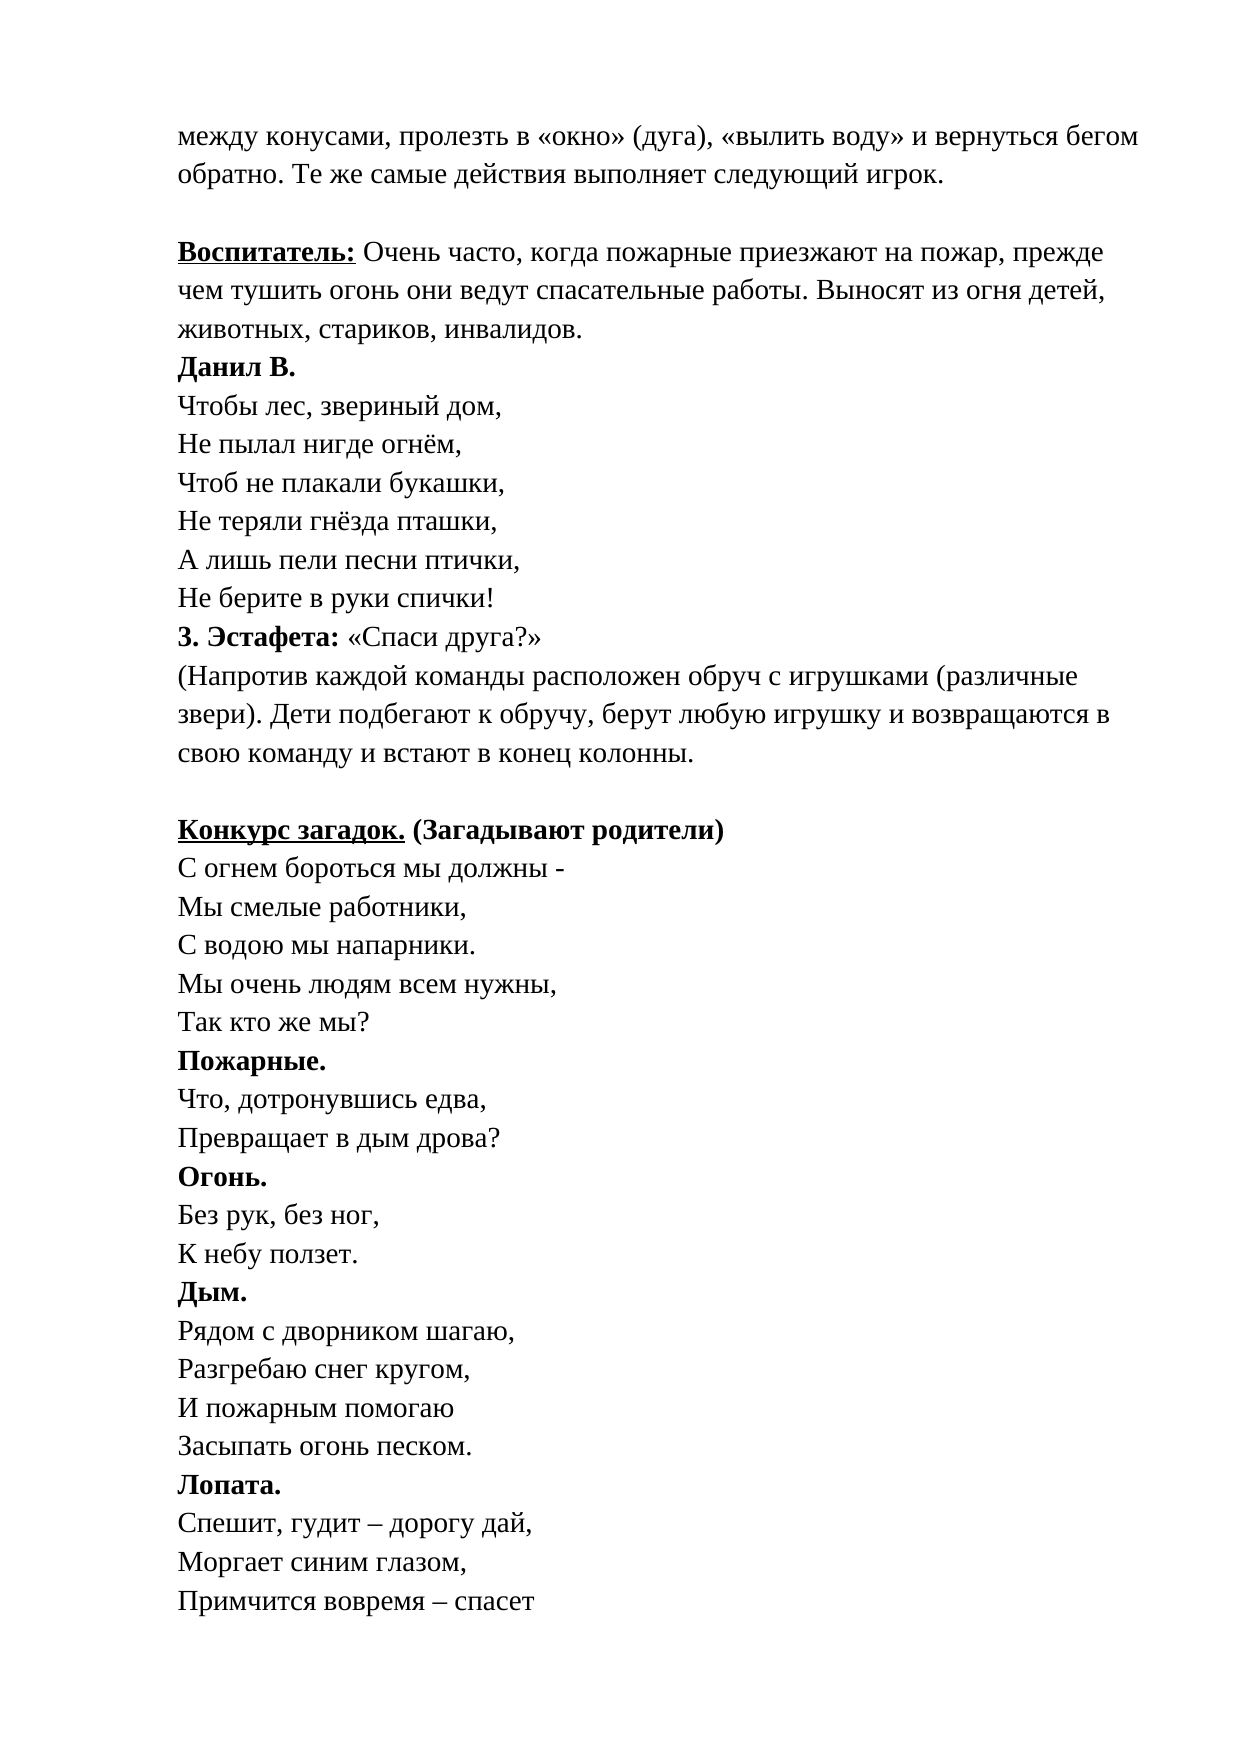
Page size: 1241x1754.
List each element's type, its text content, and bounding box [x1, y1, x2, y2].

text И пожарным помогаю [177, 1390, 1152, 1423]
text Не берите в руки спички! [177, 581, 1152, 614]
text Что, дотронувшись едва, [177, 1082, 1152, 1115]
text Дым. [177, 1274, 1152, 1308]
text Спешит, гудит – дорогу дай, [177, 1506, 1152, 1539]
text С водою мы напарники. [177, 927, 1152, 961]
text Моргает синим глазом, [177, 1544, 1152, 1578]
text Огонь. [177, 1159, 1152, 1192]
text Засыпать огонь песком. [177, 1428, 1152, 1462]
text Рядом с дворником шагаю, [177, 1313, 1152, 1346]
text Чтобы лес, звериный дом, [177, 388, 1152, 421]
text А лишь пели песни птички, [177, 542, 1152, 576]
text Данил В. [177, 349, 1152, 383]
text Так кто же мы? [177, 1004, 1152, 1038]
text Разгребаю снег кругом, [177, 1351, 1152, 1385]
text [177, 118, 1152, 190]
text Лопата. [177, 1467, 1152, 1501]
text К небу ползет. [177, 1236, 1152, 1269]
text С огнем бороться мы должны - [177, 850, 1152, 884]
text Чтоб не плакали букашки, [177, 465, 1152, 498]
text 3. Эстафета: «Спаси друга?» (Напротив каждой команды расположен обруч с игрушками (различные звери). Дети подбегают к обручу, берут любую игрушку и возвращаются в свою команду и встают в конец колонны. [177, 619, 1152, 768]
text Конкурс загадок. (Загадывают родители) [177, 812, 1152, 845]
text Без рук, без ног, [177, 1197, 1152, 1231]
text Воспитатель: Очень часто, когда пожарные приезжают на пожар, прежде чем тушить огонь они ведут спасательные работы. Выносят из огня детей, животных, стариков, инвалидов. [177, 234, 1152, 344]
text Мы смелые работники, [177, 889, 1152, 922]
text Не пылал нигде огнём, [177, 426, 1152, 460]
text Пожарные. [177, 1043, 1152, 1077]
text Мы очень людям всем нужны, [177, 966, 1152, 999]
text Превращает в дым дрова? [177, 1120, 1152, 1154]
text Примчится вовремя – спасет [177, 1583, 1152, 1616]
text Не теряли гнёзда пташки, [177, 503, 1152, 537]
